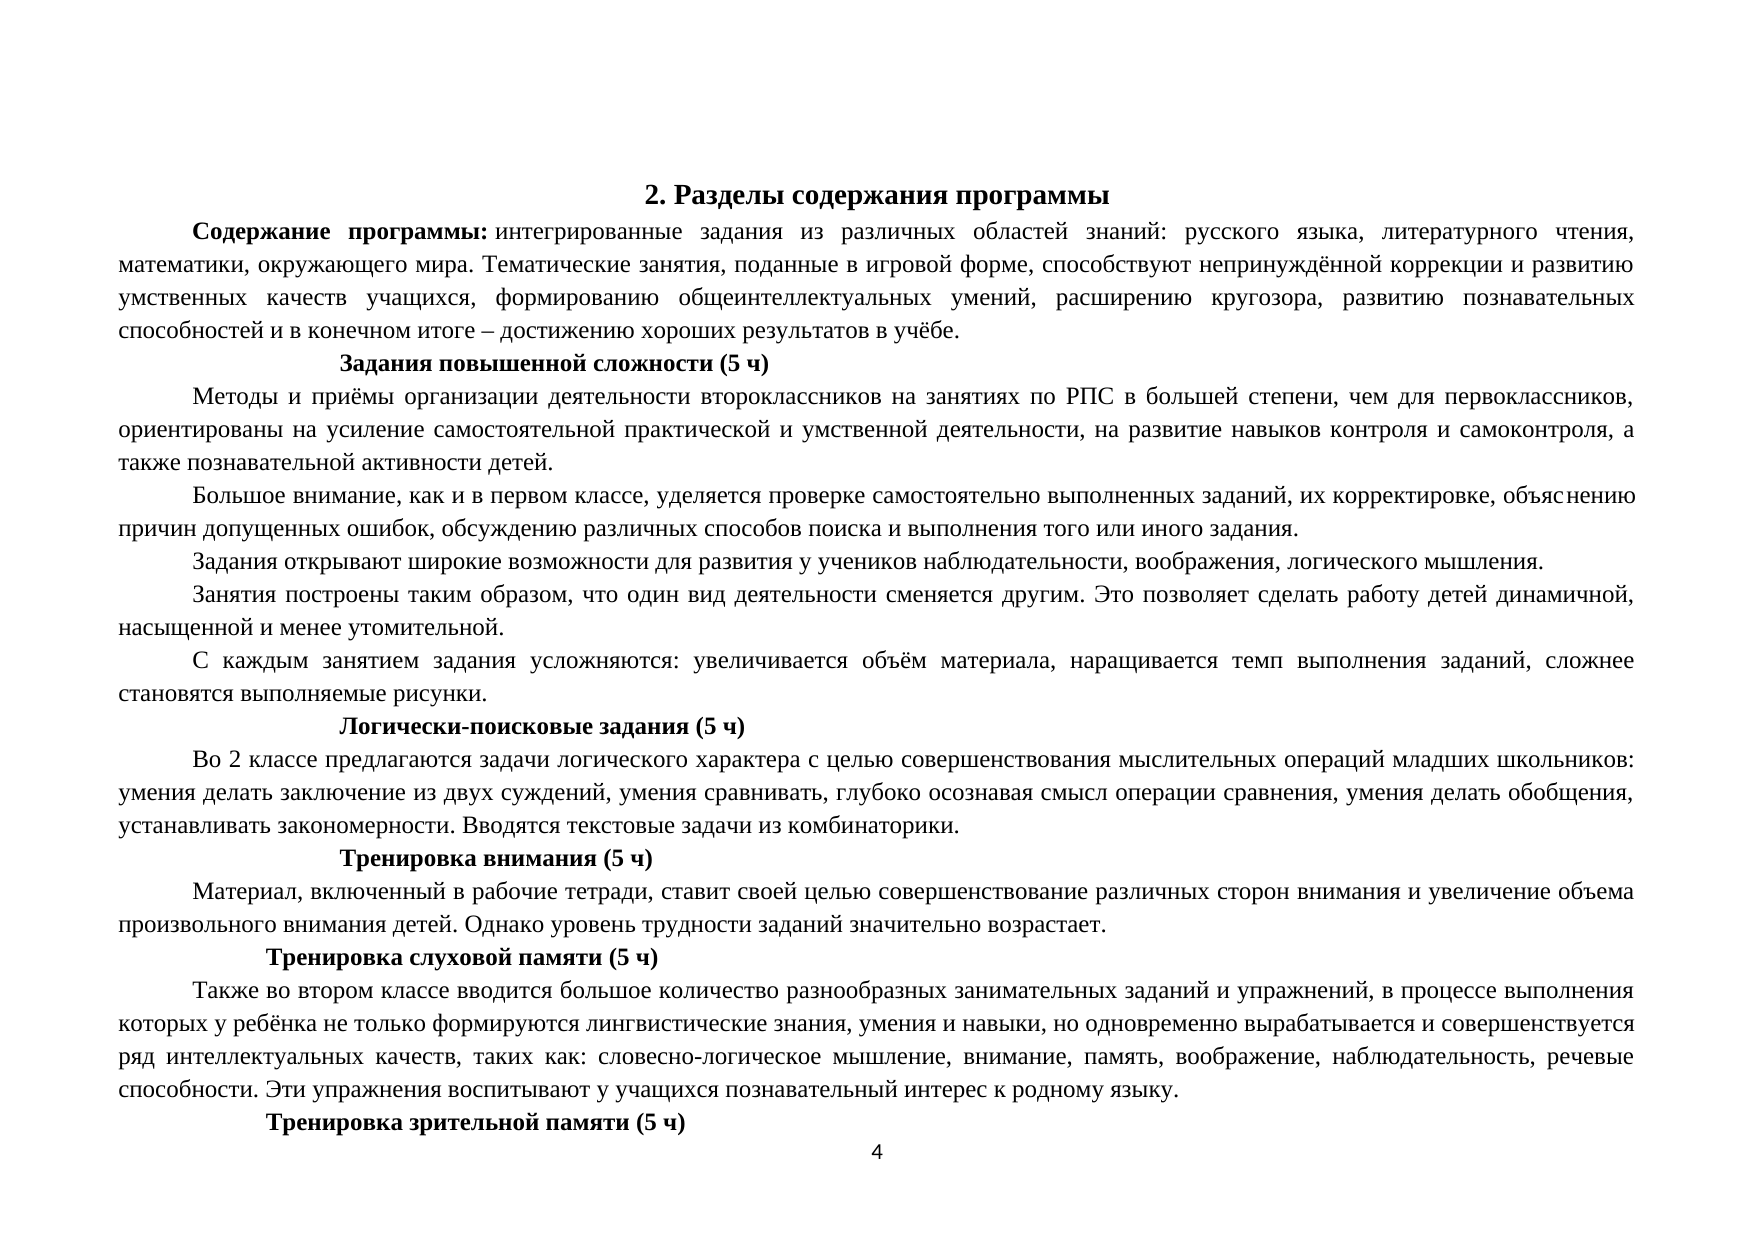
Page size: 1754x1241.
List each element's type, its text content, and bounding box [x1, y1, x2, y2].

text Логически-поисковые задания (5 ч) [266, 711, 1636, 740]
text Тренировка внимания (5 ч) [266, 843, 1636, 872]
text Материал, включенный в рабочие тетради, ставит своей целью совершенствование различных сторон внимания и увеличение объема произвольного внимания детей. Однако уровень трудности заданий значительно возрастает. [118, 876, 1636, 938]
text Методы и приёмы организации деятельности второклассников на занятиях по РПС в большей степени, чем для первоклассников, ориентированы на усиление самостоятельной практической и умственной деятельности, на развитие навыков контроля и самоконтроля, а также познавательной активности детей. [118, 381, 1636, 476]
text Задания повышенной сложности (5 ч) [266, 348, 1636, 377]
text Задания открывают широкие возможности для развития у учеников наблюдательности, воображения, логического мышления. [118, 546, 1636, 575]
text Во 2 классе предлагаются задачи логического характера с целью совершенствования мыслительных операций младших школьников: умения делать заключение из двух суждений, умения сравнивать, глубоко осознавая смысл операции сравнения, умения делать обобщения, устанавливать закономерности. Вводятся текстовые задачи из комбинаторики. [118, 744, 1636, 839]
text Занятия построены таким образом, что один вид деятельности сменяется другим. Это позволяет сделать работу детей динамичной, насыщенной и менее утомительной. [118, 579, 1636, 641]
text 2. Разделы содержания программы [118, 177, 1636, 211]
text С каждым занятием задания усложняются: увеличивается объём материала, наращивается темп выполнения заданий, сложнее становятся выполняемые рисунки. [118, 645, 1636, 707]
text Тренировка зрительной памяти (5 ч) [118, 1107, 1636, 1136]
text Также во втором классе вводится большое количество разнообразных занимательных заданий и упражнений, в процессе выполнения которых у ребёнка не только формируются лингвистические знания, умения и навыки, но одновременно вырабатывается и совершенствуется ряд интеллектуальных качеств, таких как: словесно-логическое мышление, внимание, память, воображение, наблюдательность, речевые способности. Эти упражнения воспитывают у учащихся познавательный интерес к родному языку. [118, 975, 1636, 1103]
text Большое внимание, как и в первом классе, уделяется проверке самостоятельно выполненных заданий, их корректировке, объяснению причин допущенных ошибок, обсуждению различных способов поиска и выполнения того или иного задания. [118, 480, 1636, 542]
text Тренировка слуховой памяти (5 ч) [266, 942, 1636, 971]
text Содержание программы: интегрированные задания из различных областей знаний: русского языка, литературного чтения, математики, окружающего мира. Тематические занятия, поданные в игровой форме, способствуют непринуждённой коррекции и развитию умственных качеств учащихся, формированию общеинтеллектуальных умений, расширению кругозора, развитию познавательных способностей и в конечном итоге – достижению хороших результатов в учёбе. [118, 216, 1636, 343]
